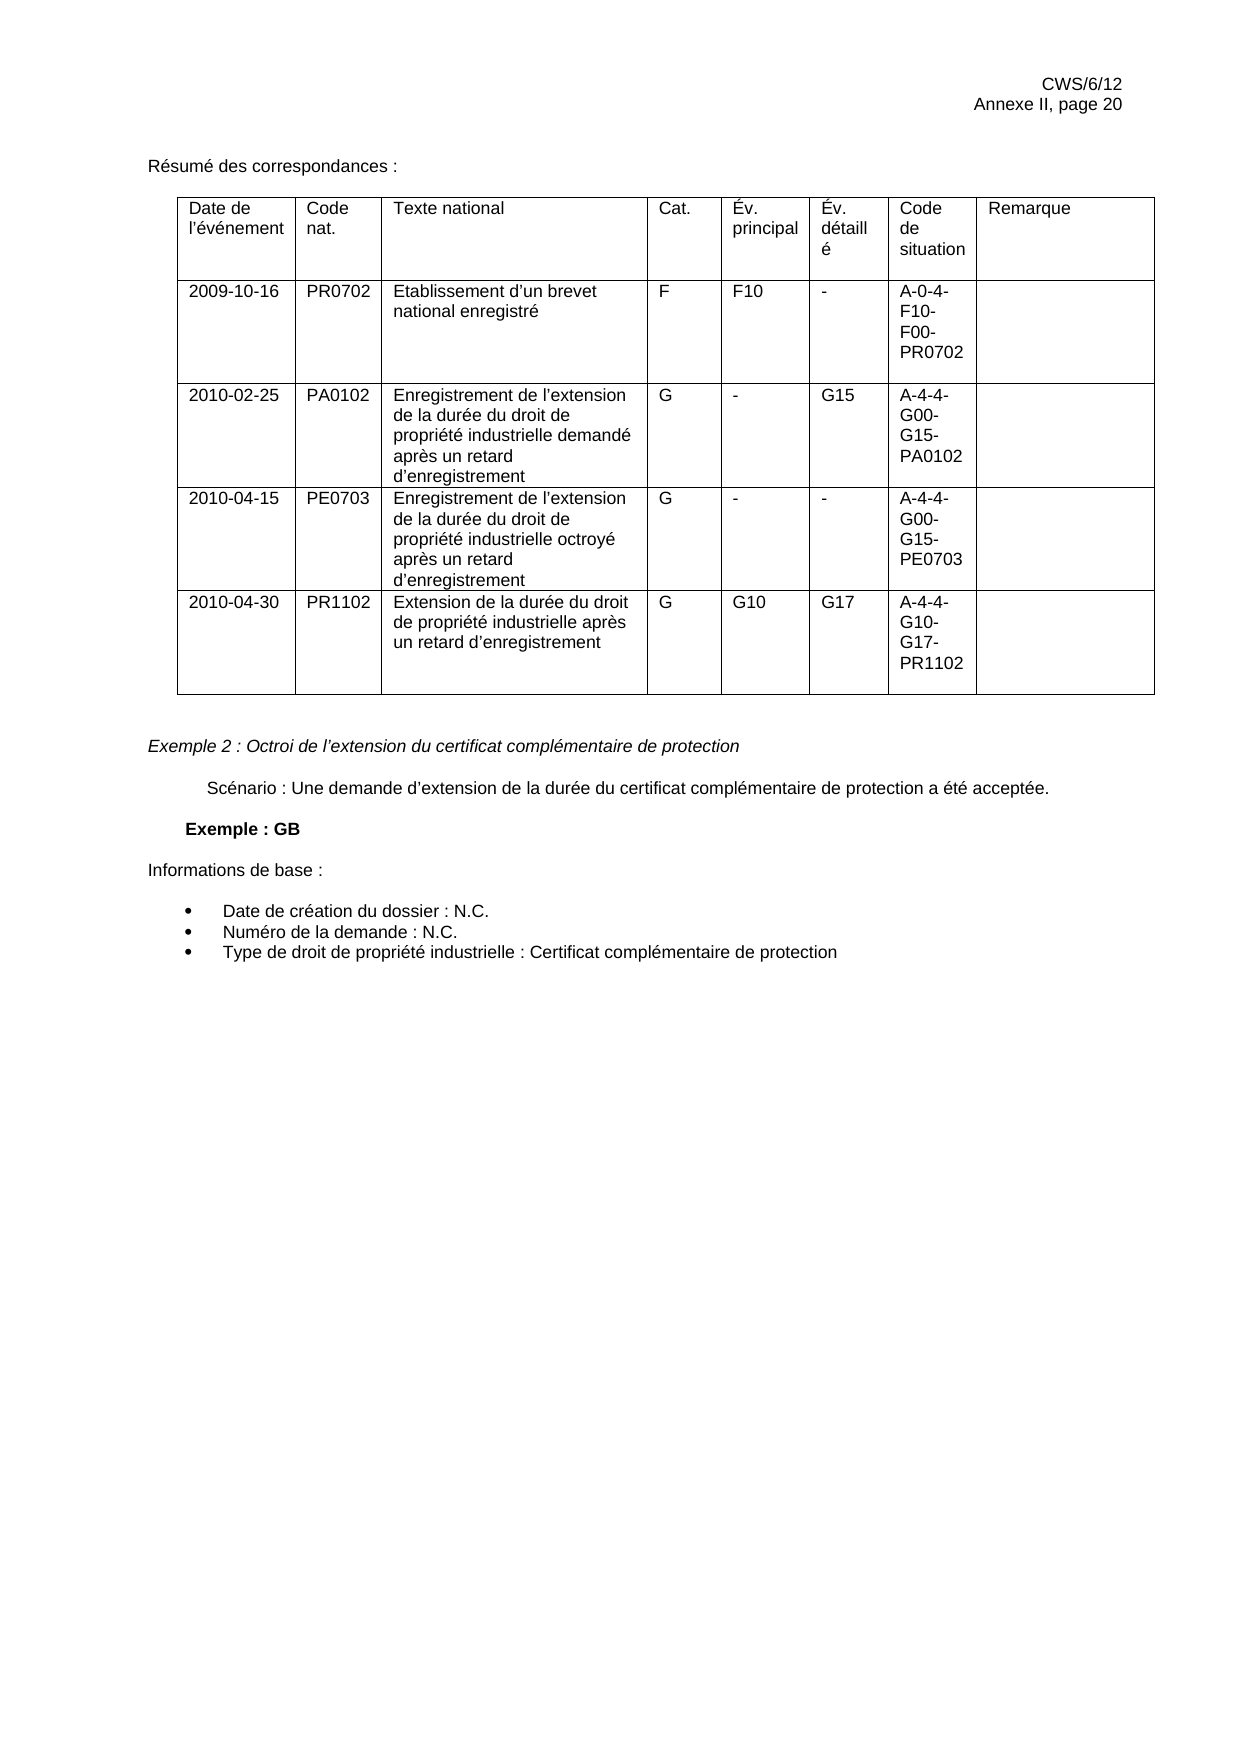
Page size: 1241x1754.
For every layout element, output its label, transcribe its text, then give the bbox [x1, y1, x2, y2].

table_cell 2010-02-25 [178, 384, 295, 487]
table_cell PR0702 [296, 281, 381, 383]
table_cell A-4-4-G10-G17- PR1102 [889, 591, 976, 694]
table_cell - [722, 488, 809, 590]
table_cell A-0-4-F10-F00- PR0702 [889, 281, 976, 383]
table_cell Enregistrement de l’extension de la durée du droit de propriété industrielle octroyé après un retard d’enregistrement [382, 488, 647, 590]
list Date de création du dossier : N.C. [185, 901, 1122, 921]
table_cell 2010-04-30 [178, 591, 295, 694]
text Résumé des correspondances : [148, 155, 1122, 176]
table_cell [977, 384, 1154, 487]
table_cell G [648, 488, 721, 590]
table_cell [977, 591, 1154, 694]
table_cell Etablissement d’un brevet national enregistré [382, 281, 647, 383]
table_cell - [722, 384, 809, 487]
table_cell [977, 281, 1154, 383]
table_cell F10 [722, 281, 809, 383]
text Scénario : Une demande d’extension de la durée du certificat complémentaire de protection a été acceptée. [207, 777, 1122, 798]
table_cell G15 [810, 384, 888, 487]
table_header Cat. [648, 198, 721, 280]
table_cell G17 [810, 591, 888, 694]
subtitle Exemple 2 : Octroi de l’extension du certificat complémentaire de protection [148, 736, 1122, 757]
table_cell G [648, 591, 721, 694]
table_header Remarque [977, 198, 1154, 280]
table_header Date de l’événement [178, 198, 295, 280]
table_cell PR1102 [296, 591, 381, 694]
table_cell - [810, 488, 888, 590]
table_cell [977, 488, 1154, 590]
text Informations de base : [148, 859, 1122, 880]
table_cell Enregistrement de l’extension de la durée du droit de propriété industrielle demandé après un retard d’enregistrement [382, 384, 647, 487]
table_cell A-4-4-G00-G15- PA0102 [889, 384, 976, 487]
table_header Év. détaillé [810, 198, 888, 280]
table_cell 2010-04-15 [178, 488, 295, 590]
list Numéro de la demande : N.C. [185, 921, 1122, 942]
list Type de droit de propriété industrielle : Certificat complémentaire de protection [185, 942, 1122, 962]
table_cell PA0102 [296, 384, 381, 487]
table_cell A-4-4-G00-G15- PE0703 [889, 488, 976, 590]
table_cell PE0703 [296, 488, 381, 590]
table_header Texte national [382, 198, 647, 280]
table_header Év. principal [722, 198, 809, 280]
table_cell Extension de la durée du droit de propriété industrielle après un retard d’enregistrement [382, 591, 647, 694]
table_cell F [648, 281, 721, 383]
table_cell - [810, 281, 888, 383]
table_cell G [648, 384, 721, 487]
table_header Code de situation [889, 198, 976, 280]
table_cell 2009-10-16 [178, 281, 295, 383]
table_header Code nat. [296, 198, 381, 280]
table_cell G10 [722, 591, 809, 694]
text Exemple : GB [185, 819, 1122, 839]
